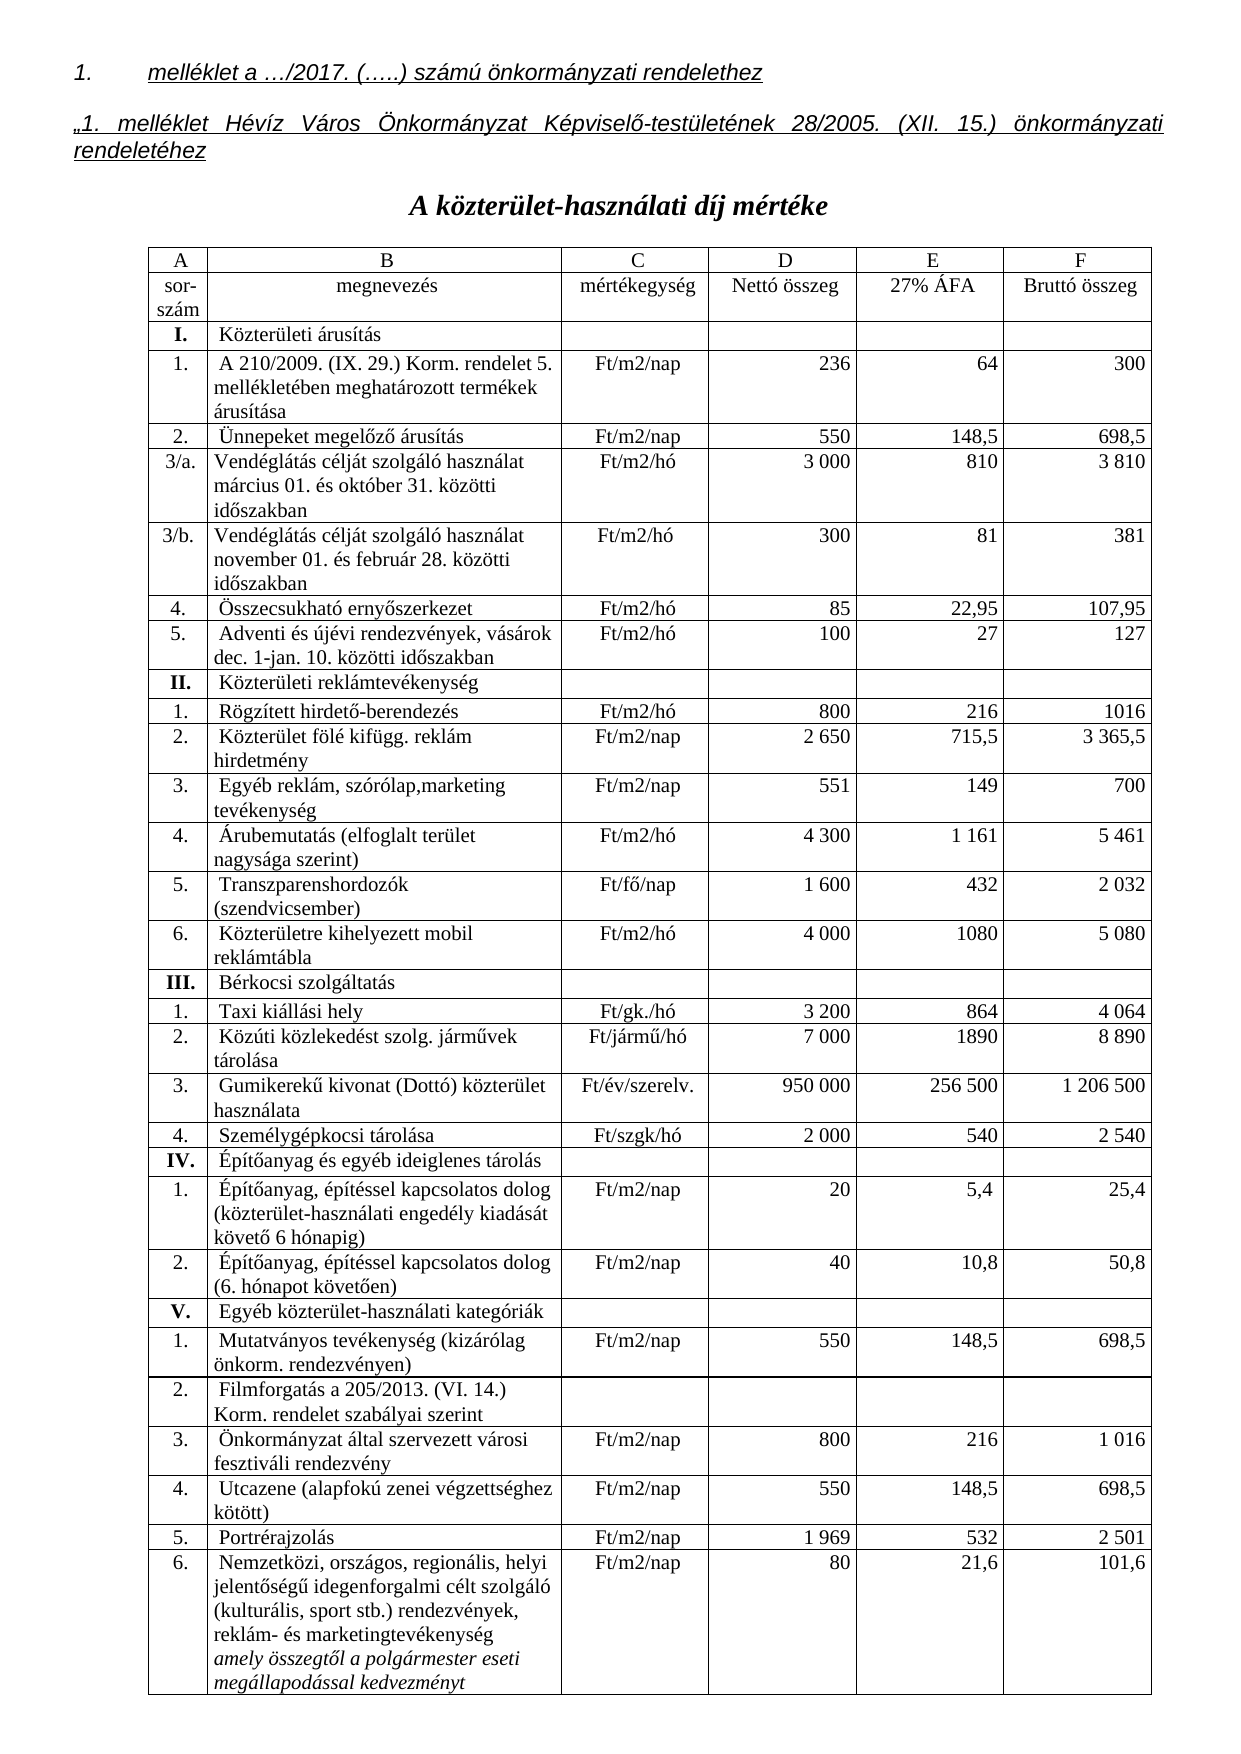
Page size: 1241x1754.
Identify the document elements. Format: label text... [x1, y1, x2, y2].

table_cell Ft/év/szerelv. [562, 1074, 708, 1122]
table_cell 1. [149, 1177, 207, 1249]
table_header B [208, 248, 561, 272]
table_cell Összecsukható ernyőszerkezet [208, 596, 561, 620]
list melléklet a …/2017. (…..) számú önkormányzati rendelethez [74, 59, 1166, 85]
table_cell Mutatványos tevékenység (kizárólag önkorm. rendezvényen) [208, 1328, 561, 1376]
table_cell 432 [857, 872, 1003, 920]
table_cell 148,5 [857, 424, 1003, 448]
table_cell 550 [709, 424, 856, 448]
table_cell 550 [709, 1328, 856, 1376]
table_cell 800 [709, 699, 856, 723]
table_cell [857, 322, 1003, 350]
table_cell 3 810 [1004, 449, 1151, 522]
table_cell Építőanyag, építéssel kapcsolatos dolog (6. hónapot követően) [208, 1250, 561, 1298]
table_cell 2. [149, 1250, 207, 1298]
table_cell 216 [857, 699, 1003, 723]
table_cell 4 000 [709, 921, 856, 969]
table_cell 4. [149, 1123, 207, 1147]
table_cell [562, 970, 708, 998]
table_cell 540 [857, 1123, 1003, 1147]
table_cell Ft/fő/nap [562, 872, 708, 920]
table_cell Gumikerekű kivonat (Dottó) közterület használata [208, 1074, 561, 1122]
table_cell 1 206 500 [1004, 1074, 1151, 1122]
table_cell 21,6 [857, 1550, 1003, 1694]
table_cell Ft/m2/nap [562, 424, 708, 448]
table_cell [1004, 1148, 1151, 1176]
table_cell 2. [149, 1024, 207, 1072]
table_cell sor- szám [149, 273, 207, 321]
table_cell [1004, 1299, 1151, 1327]
table_cell Közterületi árusítás [208, 322, 561, 350]
table_cell Ft/m2/hó [562, 449, 708, 522]
table_cell 64 [857, 351, 1003, 423]
table_cell 2 000 [709, 1123, 856, 1147]
table_cell 3. [149, 1427, 207, 1475]
table_cell [562, 1148, 708, 1176]
table_cell 300 [709, 523, 856, 595]
table_cell 4. [149, 1476, 207, 1524]
table_cell Egyéb reklám, szórólap,marketing tevékenység [208, 774, 561, 822]
table_cell 4 300 [709, 823, 856, 871]
table_cell 698,5 [1004, 424, 1151, 448]
table_cell 149 [857, 774, 1003, 822]
table_cell 1 969 [709, 1525, 856, 1549]
table_cell 698,5 [1004, 1328, 1151, 1376]
table_cell 7 000 [709, 1024, 856, 1072]
table_cell [562, 322, 708, 350]
table_cell 1 016 [1004, 1427, 1151, 1475]
table_cell Bérkocsi szolgáltatás [208, 970, 561, 998]
table_cell megnevezés [208, 273, 561, 321]
table_cell 2. [149, 1378, 207, 1426]
table_cell Személygépkocsi tárolása [208, 1123, 561, 1147]
table_cell 1. [149, 1328, 207, 1376]
table_cell Ft/m2/nap [562, 774, 708, 822]
table_cell 2 650 [709, 724, 856, 772]
table_cell 864 [857, 999, 1003, 1023]
table_cell Ft/m2/hó [562, 596, 708, 620]
table_cell Közterület fölé kifügg. reklám hirdetmény [208, 724, 561, 772]
table_cell 715,5 [857, 724, 1003, 772]
table_cell 1080 [857, 921, 1003, 969]
table_cell [857, 1148, 1003, 1176]
table_cell 2. [149, 424, 207, 448]
table_cell Ft/m2/hó [562, 699, 708, 723]
table_cell 1. [149, 351, 207, 423]
table_cell 127 [1004, 621, 1151, 669]
table_header E [857, 248, 1003, 272]
table_cell [562, 1299, 708, 1327]
table_cell Ft/m2/hó [562, 621, 708, 669]
table_cell 698,5 [1004, 1476, 1151, 1524]
table_cell 3/b. [149, 523, 207, 595]
table_cell Ft/m2/nap [562, 351, 708, 423]
table_cell Egyéb közterület-használati kategóriák [208, 1299, 561, 1327]
table_header A [149, 248, 207, 272]
table_cell 256 500 [857, 1074, 1003, 1122]
text „1. melléklet Hévíz Város Önkormányzat Képviselő-testületének 28/2005. (XII. 15.) önkormányzati rendeletéhez [74, 110, 1166, 163]
table_cell Nettó összeg [709, 273, 856, 321]
table_cell 532 [857, 1525, 1003, 1549]
table_cell A 210/2009. (IX. 29.) Korm. rendelet 5. mellékletében meghatározott termékek árusítása [208, 351, 561, 423]
table_cell 1 161 [857, 823, 1003, 871]
table_cell 100 [709, 621, 856, 669]
table_cell Ünnepeket megelőző árusítás [208, 424, 561, 448]
table_cell 3/a. [149, 449, 207, 522]
table_cell 2 501 [1004, 1525, 1151, 1549]
table_cell Filmforgatás a 205/2013. (VI. 14.) Korm. rendelet szabályai szerint [208, 1378, 561, 1426]
table_cell [709, 1299, 856, 1327]
table_cell 5. [149, 872, 207, 920]
table_cell 81 [857, 523, 1003, 595]
table_cell [709, 970, 856, 998]
table_cell Ft/m2/hó [562, 823, 708, 871]
table_cell Ft/m2/hó [562, 921, 708, 969]
table_cell 3 200 [709, 999, 856, 1023]
table_cell 25,4 [1004, 1177, 1151, 1249]
table_cell Ft/m2/nap [562, 1328, 708, 1376]
table_header F [1004, 248, 1151, 272]
table_cell 20 [709, 1177, 856, 1249]
table_cell [857, 1299, 1003, 1327]
table_cell [857, 1378, 1003, 1426]
table_cell 3 000 [709, 449, 856, 522]
table_cell Portrérajzolás [208, 1525, 561, 1549]
table_cell 300 [1004, 351, 1151, 423]
table_cell 27 [857, 621, 1003, 669]
table_header C [562, 248, 708, 272]
table_cell 2 540 [1004, 1123, 1151, 1147]
table_cell II. [149, 670, 207, 698]
table_cell 700 [1004, 774, 1151, 822]
table_cell Ft/m2/nap [562, 1550, 708, 1694]
table_cell 10,8 [857, 1250, 1003, 1298]
table_cell Ft/m2/nap [562, 1177, 708, 1249]
table_cell [709, 322, 856, 350]
table_cell Ft/jármű/hó [562, 1024, 708, 1072]
table_cell 1 600 [709, 872, 856, 920]
table_cell IV. [149, 1148, 207, 1176]
table_cell [562, 1378, 708, 1426]
table_cell 8 890 [1004, 1024, 1151, 1072]
table_cell 4. [149, 596, 207, 620]
table_cell 3 365,5 [1004, 724, 1151, 772]
table_cell 107,95 [1004, 596, 1151, 620]
table_cell [857, 670, 1003, 698]
table_cell 27% ÁFA [857, 273, 1003, 321]
table_cell Ft/m2/nap [562, 1525, 708, 1549]
table_cell Ft/m2/hó [562, 523, 708, 595]
table_cell Bruttó összeg [1004, 273, 1151, 321]
table_cell 5,4 [857, 1177, 1003, 1249]
table_cell Építőanyag, építéssel kapcsolatos dolog (közterület-használati engedély kiadását követő 6 hónapig) [208, 1177, 561, 1249]
table_cell Közterületi reklámtevékenység [208, 670, 561, 698]
table_cell [709, 670, 856, 698]
table_cell Utcazene (alapfokú zenei végzettséghez kötött) [208, 1476, 561, 1524]
table_cell 6. [149, 1550, 207, 1694]
table_cell 80 [709, 1550, 856, 1694]
table_cell 148,5 [857, 1476, 1003, 1524]
table_cell Önkormányzat által szervezett városi fesztiváli rendezvény [208, 1427, 561, 1475]
table_cell [1004, 322, 1151, 350]
table_cell mértékegység [562, 273, 708, 321]
table_cell 800 [709, 1427, 856, 1475]
table_cell 22,95 [857, 596, 1003, 620]
table_cell 236 [709, 351, 856, 423]
table_cell 5. [149, 621, 207, 669]
table_cell Ft/m2/nap [562, 724, 708, 772]
table_cell Ft/m2/nap [562, 1427, 708, 1475]
table_cell 1016 [1004, 699, 1151, 723]
table_cell 101,6 [1004, 1550, 1151, 1694]
table_cell I. [149, 322, 207, 350]
table_cell 2. [149, 724, 207, 772]
table_cell Árubemutatás (elfoglalt terület nagysága szerint) [208, 823, 561, 871]
table_cell 4. [149, 823, 207, 871]
table_cell [1004, 970, 1151, 998]
table_cell Ft/szgk/hó [562, 1123, 708, 1147]
table_cell 50,8 [1004, 1250, 1151, 1298]
table_cell 950 000 [709, 1074, 856, 1122]
table_cell [857, 970, 1003, 998]
table_cell 4 064 [1004, 999, 1151, 1023]
table_cell 550 [709, 1476, 856, 1524]
table_cell Közterületre kihelyezett mobil reklámtábla [208, 921, 561, 969]
table_cell 810 [857, 449, 1003, 522]
table_cell 381 [1004, 523, 1151, 595]
table_cell Ft/m2/nap [562, 1476, 708, 1524]
text A közterület-használati díj mértéke [148, 188, 1093, 222]
table_cell Ft/gk./hó [562, 999, 708, 1023]
table_cell [709, 1148, 856, 1176]
table_cell 3. [149, 1074, 207, 1122]
table_cell 5 080 [1004, 921, 1151, 969]
table_cell 1. [149, 999, 207, 1023]
table_cell 551 [709, 774, 856, 822]
table_cell Rögzített hirdető-berendezés [208, 699, 561, 723]
table_cell V. [149, 1299, 207, 1327]
table_cell Közúti közlekedést szolg. járművek tárolása [208, 1024, 561, 1072]
table_cell 40 [709, 1250, 856, 1298]
table_cell Adventi és újévi rendezvények, vásárok dec. 1-jan. 10. közötti időszakban [208, 621, 561, 669]
table_cell 148,5 [857, 1328, 1003, 1376]
table_cell [1004, 1378, 1151, 1426]
table_cell Vendéglátás célját szolgáló használat november 01. és február 28. közötti időszakban [208, 523, 561, 595]
table_cell Ft/m2/nap [562, 1250, 708, 1298]
table_cell Vendéglátás célját szolgáló használat március 01. és október 31. közötti időszakban [208, 449, 561, 522]
table_cell 5 461 [1004, 823, 1151, 871]
table_cell 1890 [857, 1024, 1003, 1072]
table_cell Taxi kiállási hely [208, 999, 561, 1023]
table_cell 3. [149, 774, 207, 822]
table_cell 1. [149, 699, 207, 723]
table_cell 85 [709, 596, 856, 620]
table_cell 6. [149, 921, 207, 969]
table_cell Transzparenshordozók (szendvicsember) [208, 872, 561, 920]
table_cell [208, 1550, 561, 1694]
table_cell 5. [149, 1525, 207, 1549]
table_cell [562, 670, 708, 698]
table_cell Építőanyag és egyéb ideiglenes tárolás [208, 1148, 561, 1176]
table_cell [1004, 670, 1151, 698]
table_cell III. [149, 970, 207, 998]
table_cell 216 [857, 1427, 1003, 1475]
table_cell 2 032 [1004, 872, 1151, 920]
table_header D [709, 248, 856, 272]
table_cell [709, 1378, 856, 1426]
